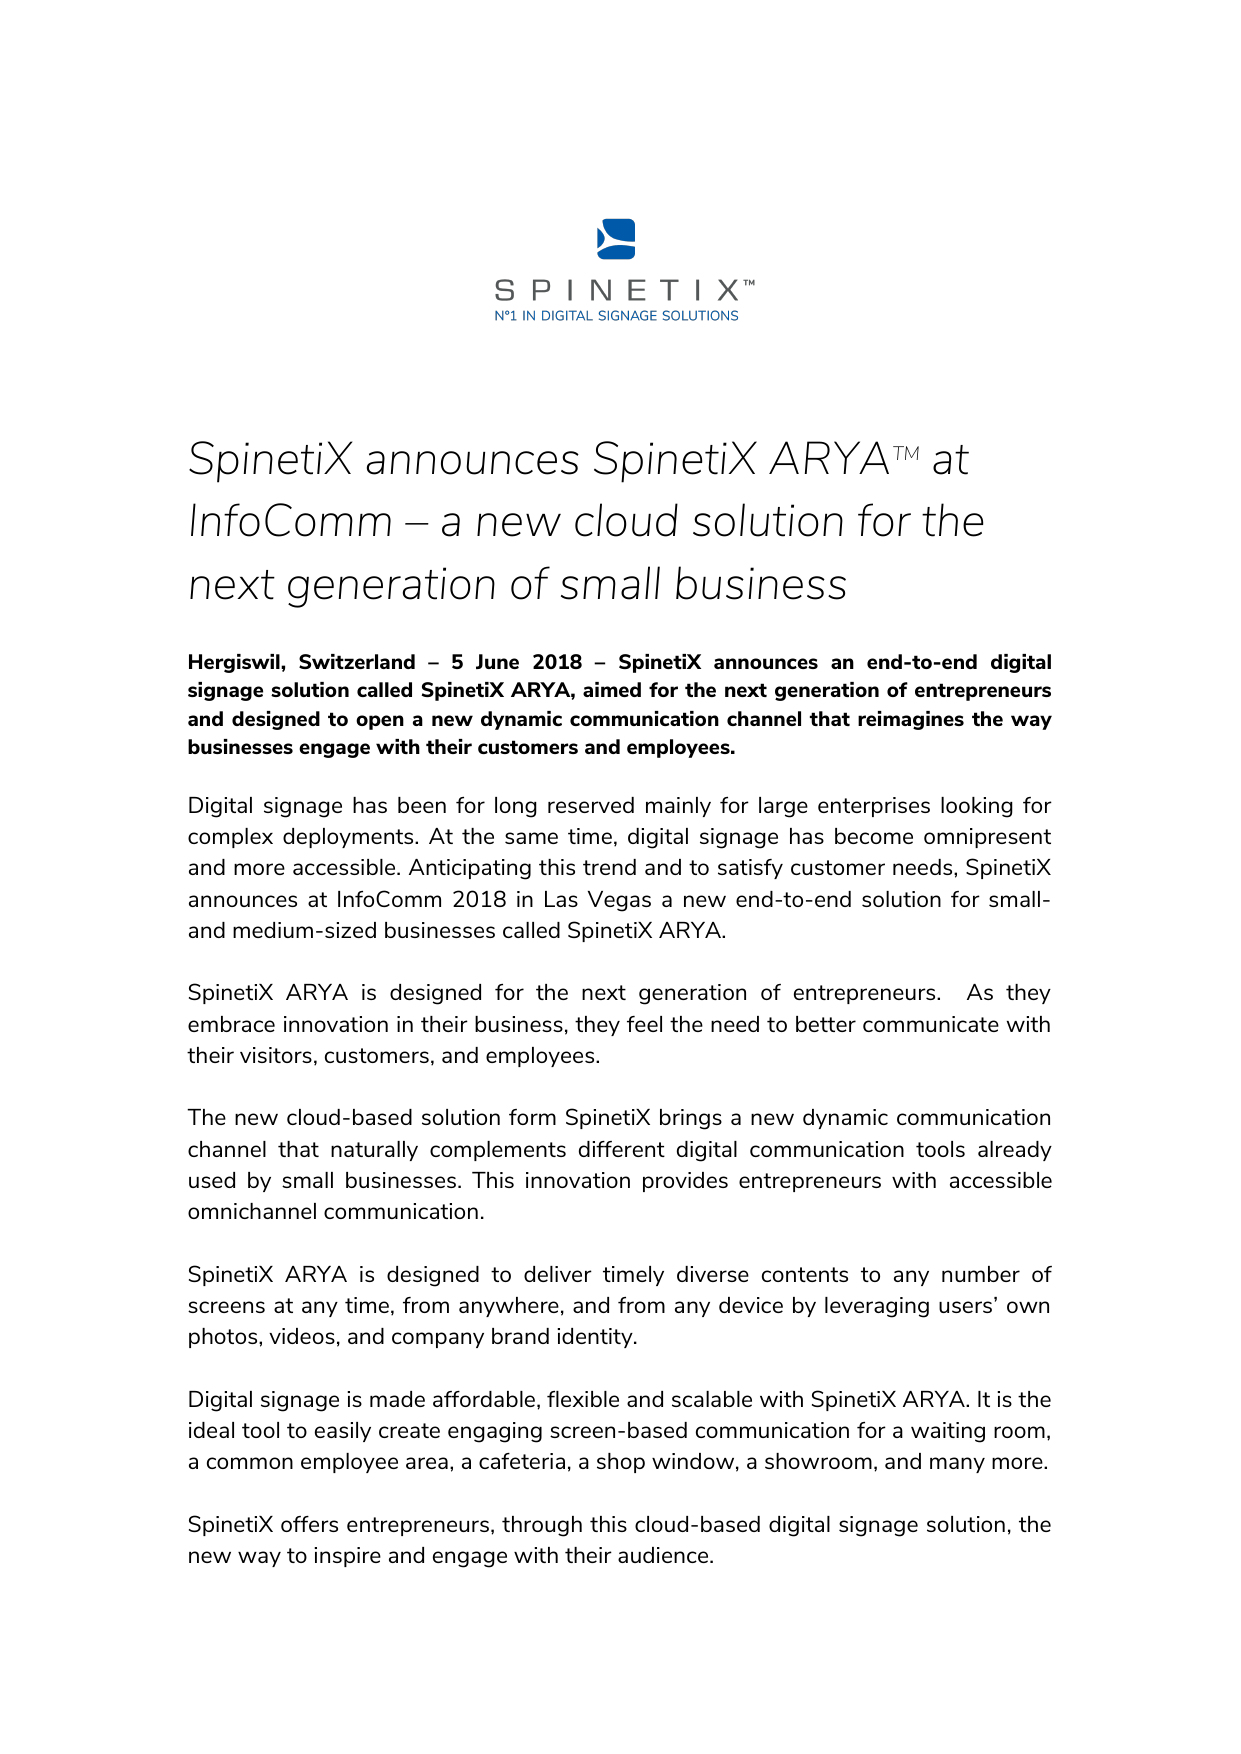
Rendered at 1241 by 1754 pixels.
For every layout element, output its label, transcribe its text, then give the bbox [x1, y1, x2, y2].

text Digital signage has been for long reserved mainly for large enterprises looking for complex deployments. At the same time, digital signage has become omnipresent and more accessible. Anticipating this trend and to satisfy customer needs, SpinetiX announces at InfoComm 2018 in Las Vegas a new end-to-end solution for small- and medium-sized businesses called SpinetiX ARYA. [187, 790, 1053, 946]
text SpinetiX offers entrepreneurs, through this cloud-based digital signage solution, the new way to inspire and engage with their audience. [187, 1509, 1053, 1571]
text Digital signage is made affordable, flexible and scalable with SpinetiX ARYA. It is the ideal tool to easily create engaging screen-based communication for a waiting room, a common employee area, a cafeteria, a shop window, a showroom, and many more. [187, 1384, 1053, 1477]
text SpinetiX ARYA is designed to deliver timely diverse contents to any number of screens at any time, from anywhere, and from any device by leveraging users’ own photos, videos, and company brand identity. [187, 1259, 1053, 1352]
text SpinetiX ARYA is designed for the next generation of entrepreneurs. As they embrace innovation in their business, they feel the need to better communicate with their visitors, customers, and employees. [187, 977, 1053, 1071]
text The new cloud-based solution form SpinetiX brings a new dynamic communication channel that naturally complements different digital communication tools already used by small businesses. This innovation provides entrepreneurs with accessible omnichannel communication. [187, 1102, 1053, 1227]
text SpinetiX announces SpinetiX ARYATM at InfoComm – a new cloud solution for the next generation of small business [187, 428, 1053, 615]
text Hergiswil, Switzerland – 5 June 2018 – SpinetiX announces an end-to-end digital signage solution called SpinetiX ARYA, aimed for the next generation of entrepreneurs and designed to open a new dynamic communication channel that reimagines the way businesses engage with their customers and employees. [187, 648, 1053, 762]
picture [476, 200, 765, 341]
